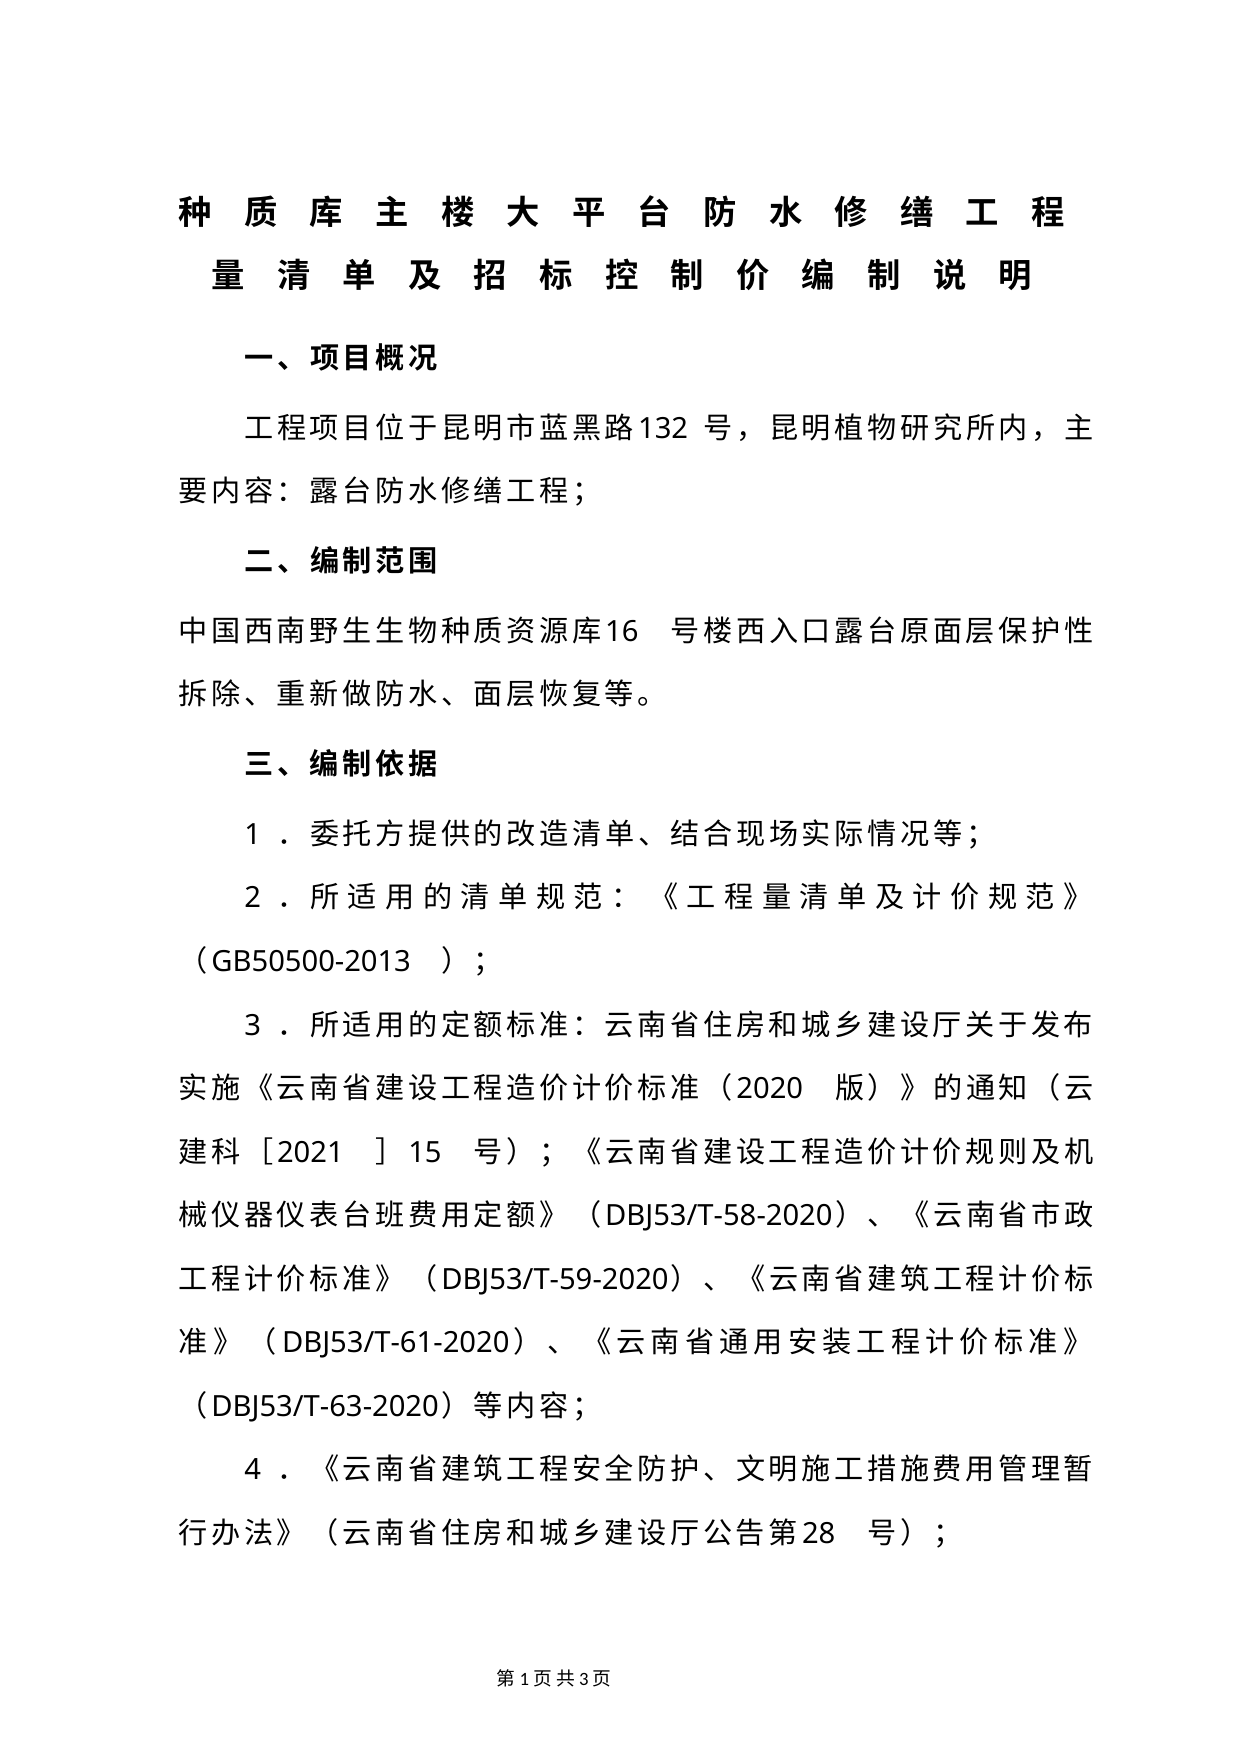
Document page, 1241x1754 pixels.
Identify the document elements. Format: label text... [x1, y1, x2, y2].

list 所适用的清单规范：《工程量清单及计价规范》（GB50500-2013）； [178, 863, 1097, 991]
text 中国西南野生生物种质资源库16号楼西入口露台原面层保护性拆除、重新做防水、面层恢复等。 [178, 597, 1097, 724]
text 三、编制依据 [178, 730, 1097, 794]
list 《云南省建筑工程安全防护、文明施工措施费用管理暂行办法》（云南省住房和城乡建设厅公告第28号）； [178, 1435, 1097, 1562]
list 所适用的定额标准：云南省住房和城乡建设厅关于发布实施《云南省建设工程造价计价标准（2020版）》的通知（云建科［2021］15号）；《云南省建设工程造价计价规则及机械仪器仪表台班费用定额》（DBJ53/T-58-2020）、《云南省市政工程计价标准》（DBJ53/T-59-2020）、《云南省建筑工程计价标准》（DBJ53/T-61-2020）、《云南省通用安装工程计价标准》（DBJ53/T-63-2020）等内容； [178, 991, 1097, 1435]
list 编制范围 [178, 527, 1097, 591]
text 工程项目位于昆明市蓝黑路132号，昆明植物研究所内，主要内容：露台防水修缮工程； [178, 394, 1097, 521]
list 委托方提供的改造清单、结合现场实际情况等； [178, 800, 1097, 863]
list 项目概况 [178, 324, 1097, 387]
text 种质库主楼大平台防水修缮工程量清单及招标控制价编制说明 [178, 178, 1097, 305]
